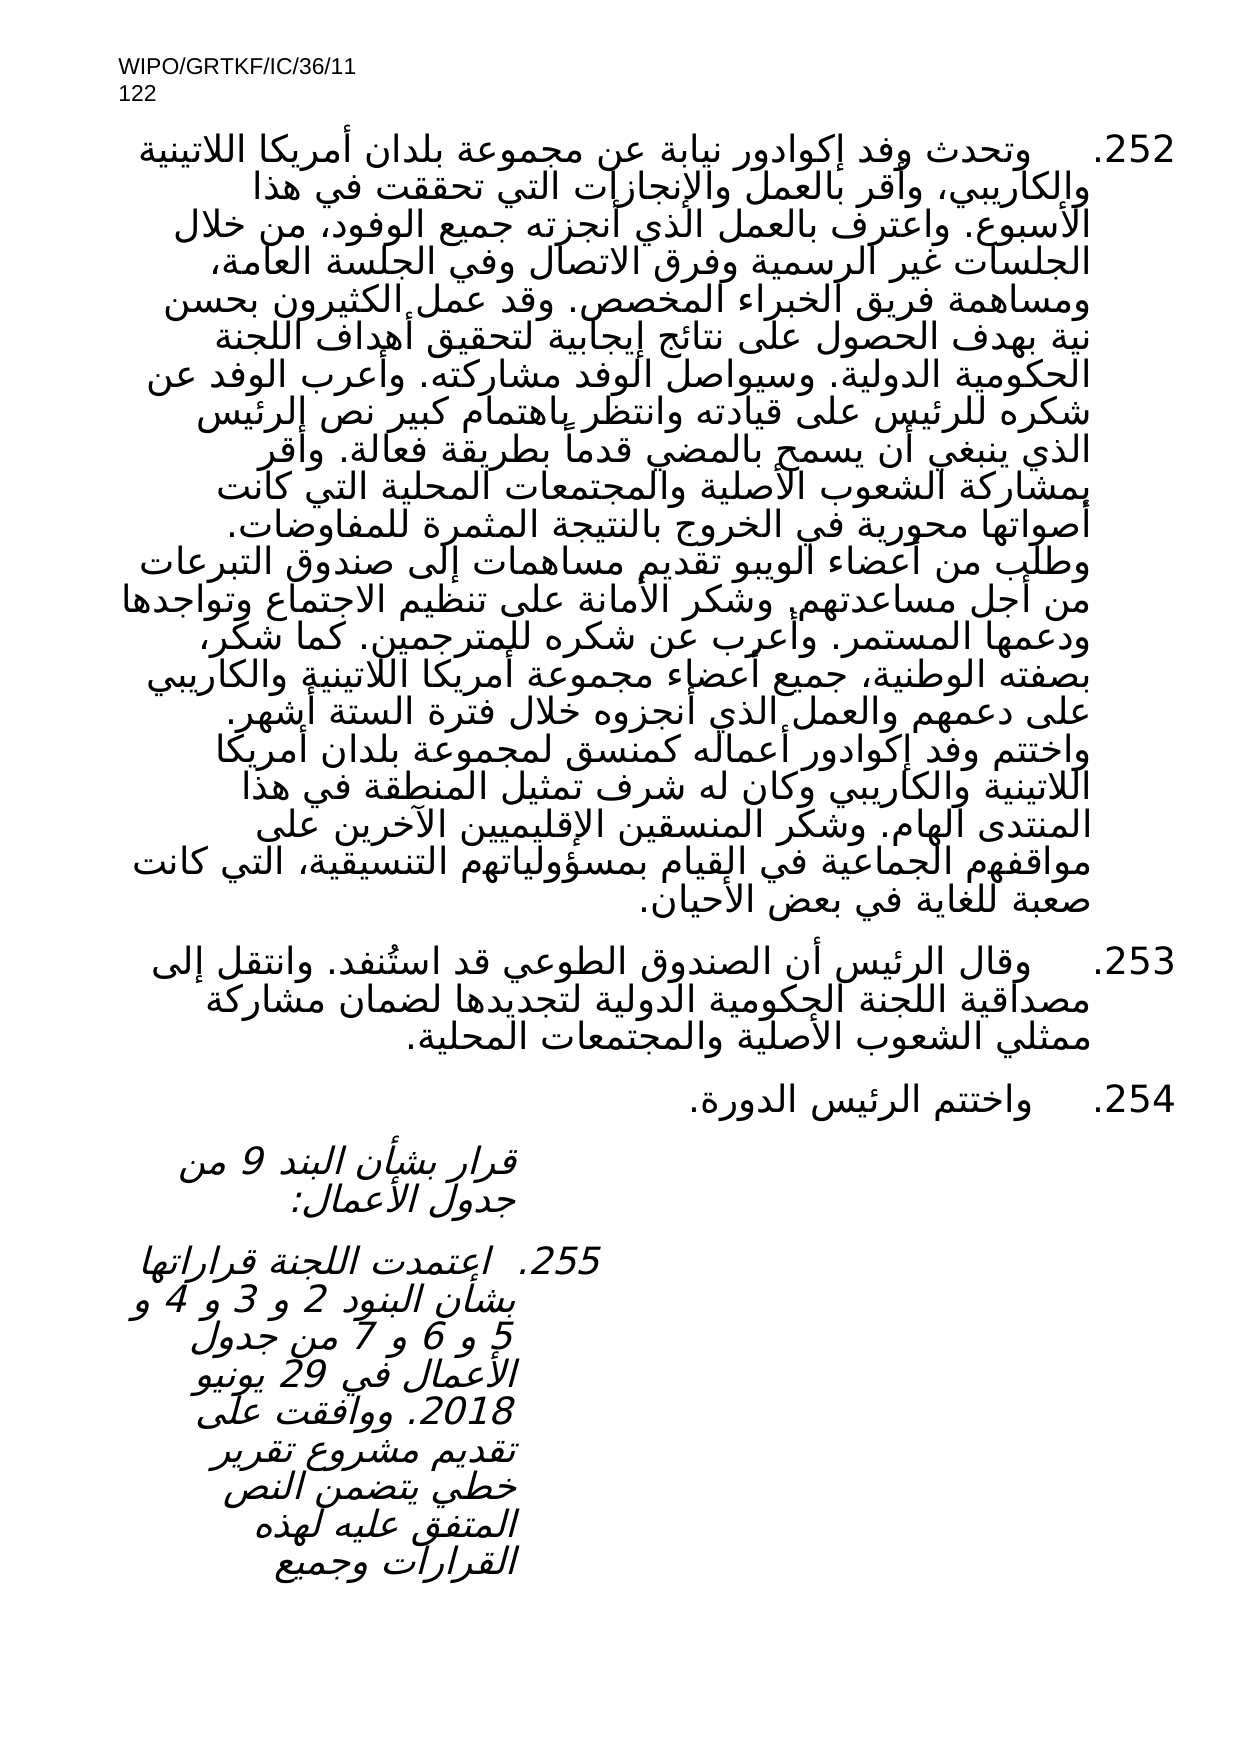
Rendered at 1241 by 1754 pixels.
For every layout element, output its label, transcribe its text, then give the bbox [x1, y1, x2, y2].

text وقال الرئيس أن الصندوق الطوعي قد استُنفد. وانتقل إلى مصداقية اللجنة الحكومية الدولية لتجديدها لضمان مشاركة ممثلي الشعوب الأصلية والمجتمعات المحلية. [118, 945, 1092, 1057]
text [118, 1245, 516, 1582]
text واختتم الرئيس الدورة. [118, 1082, 1092, 1120]
text وتحدث وفد إكوادور نيابة عن مجموعة بلدان أمريكا اللاتينية والكاريبي، وأقر بالعمل والإنجازات التي تحققت في هذا الأسبوع. واعترف بالعمل الذي أنجزته جميع الوفود، من خلال الجلسات غير الرسمية وفرق الاتصال وفي الجلسة العامة، ومساهمة فريق الخبراء المخصص. وقد عمل الكثيرون بحسن نية بهدف الحصول على نتائج إيجابية لتحقيق أهداف اللجنة الحكومية الدولية. وسيواصل الوفد مشاركته. وأعرب الوفد عن شكره للرئيس على قيادته وانتظر باهتمام كبير نص الرئيس الذي ينبغي أن يسمح بالمضي قدماً بطريقة فعالة. وأقر بمشاركة الشعوب الأصلية والمجتمعات المحلية التي كانت أصواتها محورية في الخروج بالنتيجة المثمرة للمفاوضات. وطلب من أعضاء الويبو تقديم مساهمات إلى صندوق التبرعات من أجل مساعدتهم. وشكر الأمانة على تنظيم الاجتماع وتواجدها ودعمها المستمر. وأعرب عن شكره للمترجمين. كما شكر، بصفته الوطنية، جميع أعضاء مجموعة أمريكا اللاتينية والكاريبي على دعمهم والعمل الذي أنجزوه خلال فترة الستة أشهر. واختتم وفد إكوادور أعماله كمنسق لمجموعة بلدان أمريكا اللاتينية والكاريبي وكان له شرف تمثيل المنطقة في هذا المنتدى الهام. وﺷﻜﺮ المنسقين الإقليميين الآخرين ﻋﻠﻰ ﻣﻮاﻗﻔﻬم اﻟﺠﻤﺎﻋﻴﺔ ﻓﻲ اﻟﻘﻴﺎم ﺑﻤﺴﺆوﻟﻴﺎﺗﻬم اﻟﺘﻨﺴﻴﻘﻴﺔ، اﻟﺘﻲ كانت صعبة للغاية ﻓﻲ ﺑﻌﺾ اﻷﺣﻴﺎن. [118, 132, 1092, 920]
list قرار بشأن البند 9 من جدول الأعمال: [118, 1145, 516, 1220]
